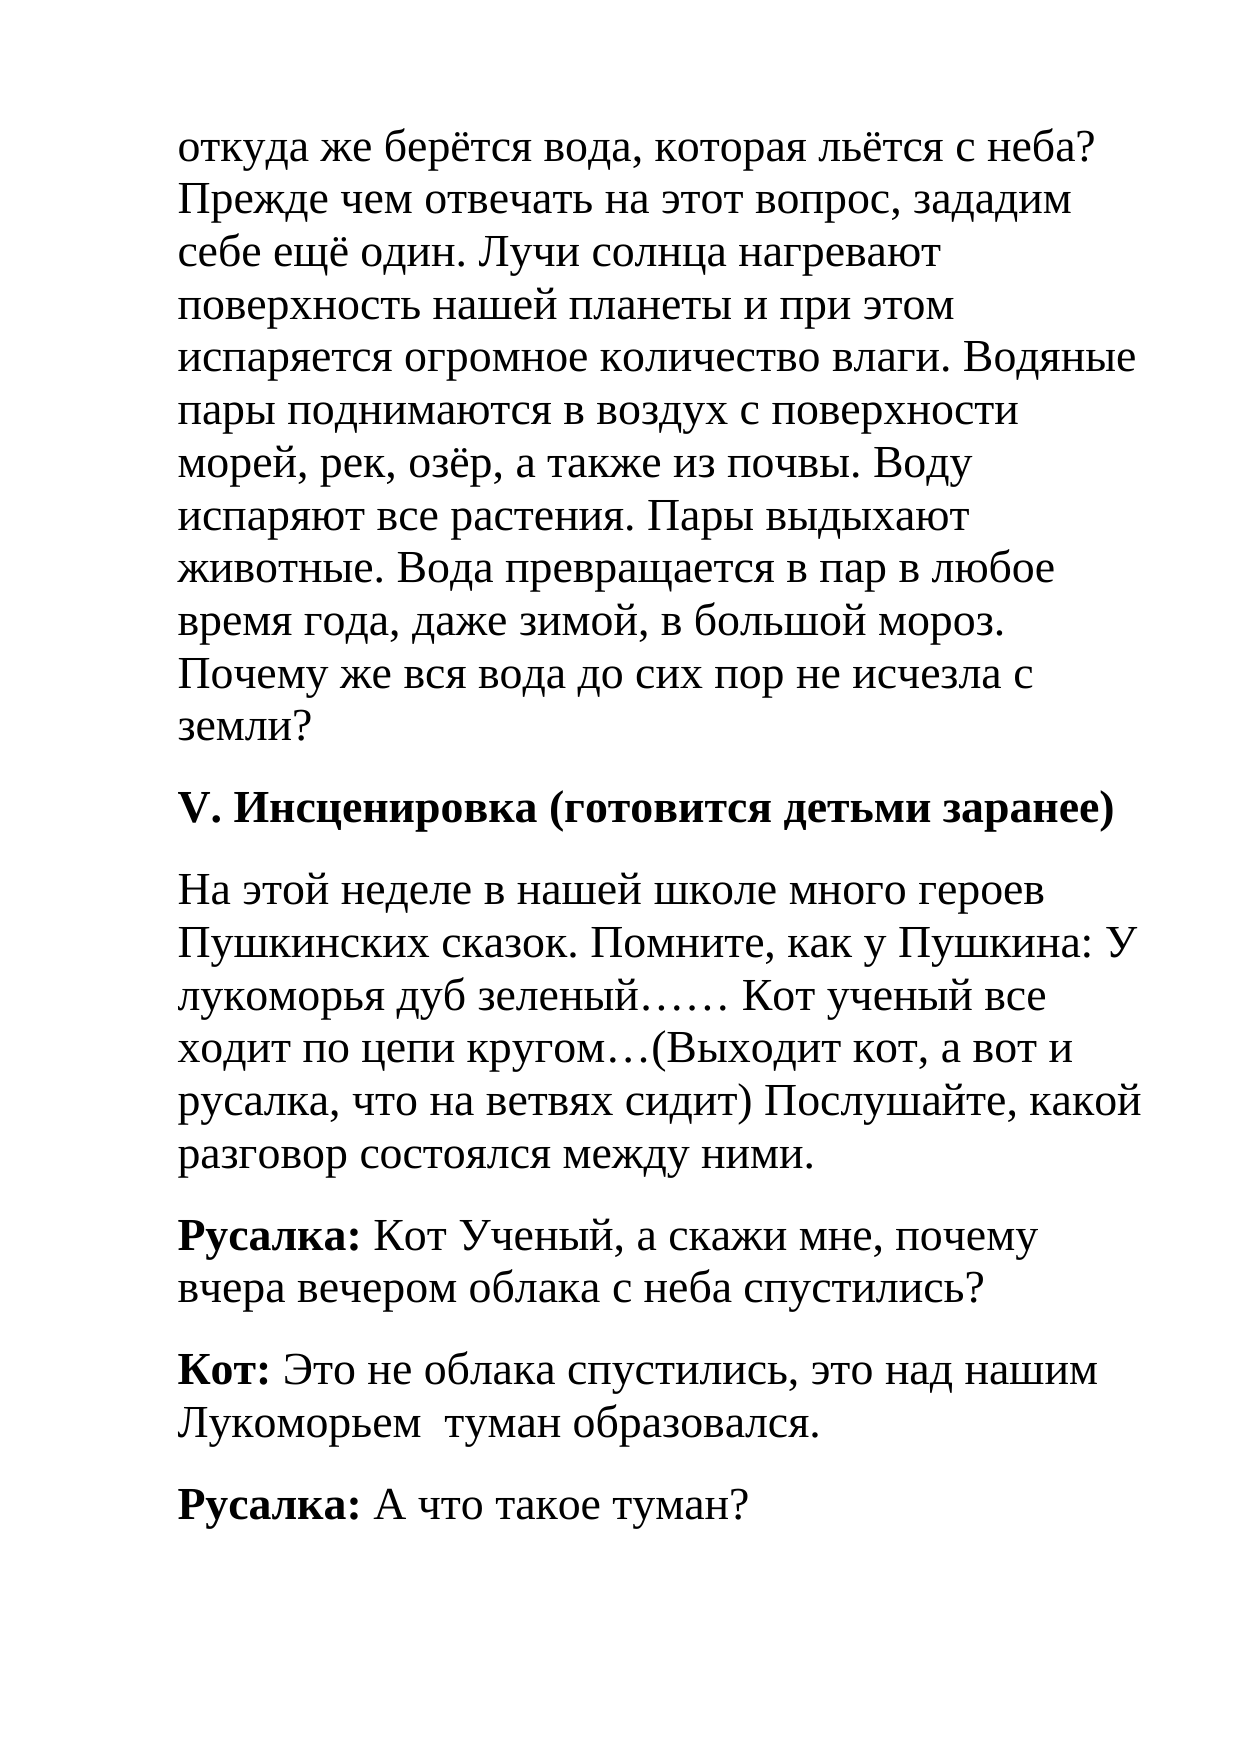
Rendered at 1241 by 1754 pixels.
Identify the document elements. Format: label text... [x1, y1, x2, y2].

text V. Инсценировка (готовится детьми заранее) [177, 780, 1152, 832]
text На этой неделе в нашей школе много героев Пушкинских сказок. Помните, как у Пушкина: У лукоморья дуб зеленый…… Кот ученый все ходит по цепи кругом…(Выходит кот, а вот и русалка, что на ветвях сидит) Послушайте, какой разговор состоялся между ними. [177, 862, 1152, 1178]
text Кот: Это не облака спустились, это над нашим Лукоморьем туман образовался. [177, 1342, 1152, 1447]
text Русалка: Кот Ученый, а скажи мне, почему вчера вечером облака с неба спустились? [177, 1207, 1152, 1312]
text Русалка: А что такое туман? [177, 1476, 1152, 1529]
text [177, 118, 1152, 751]
